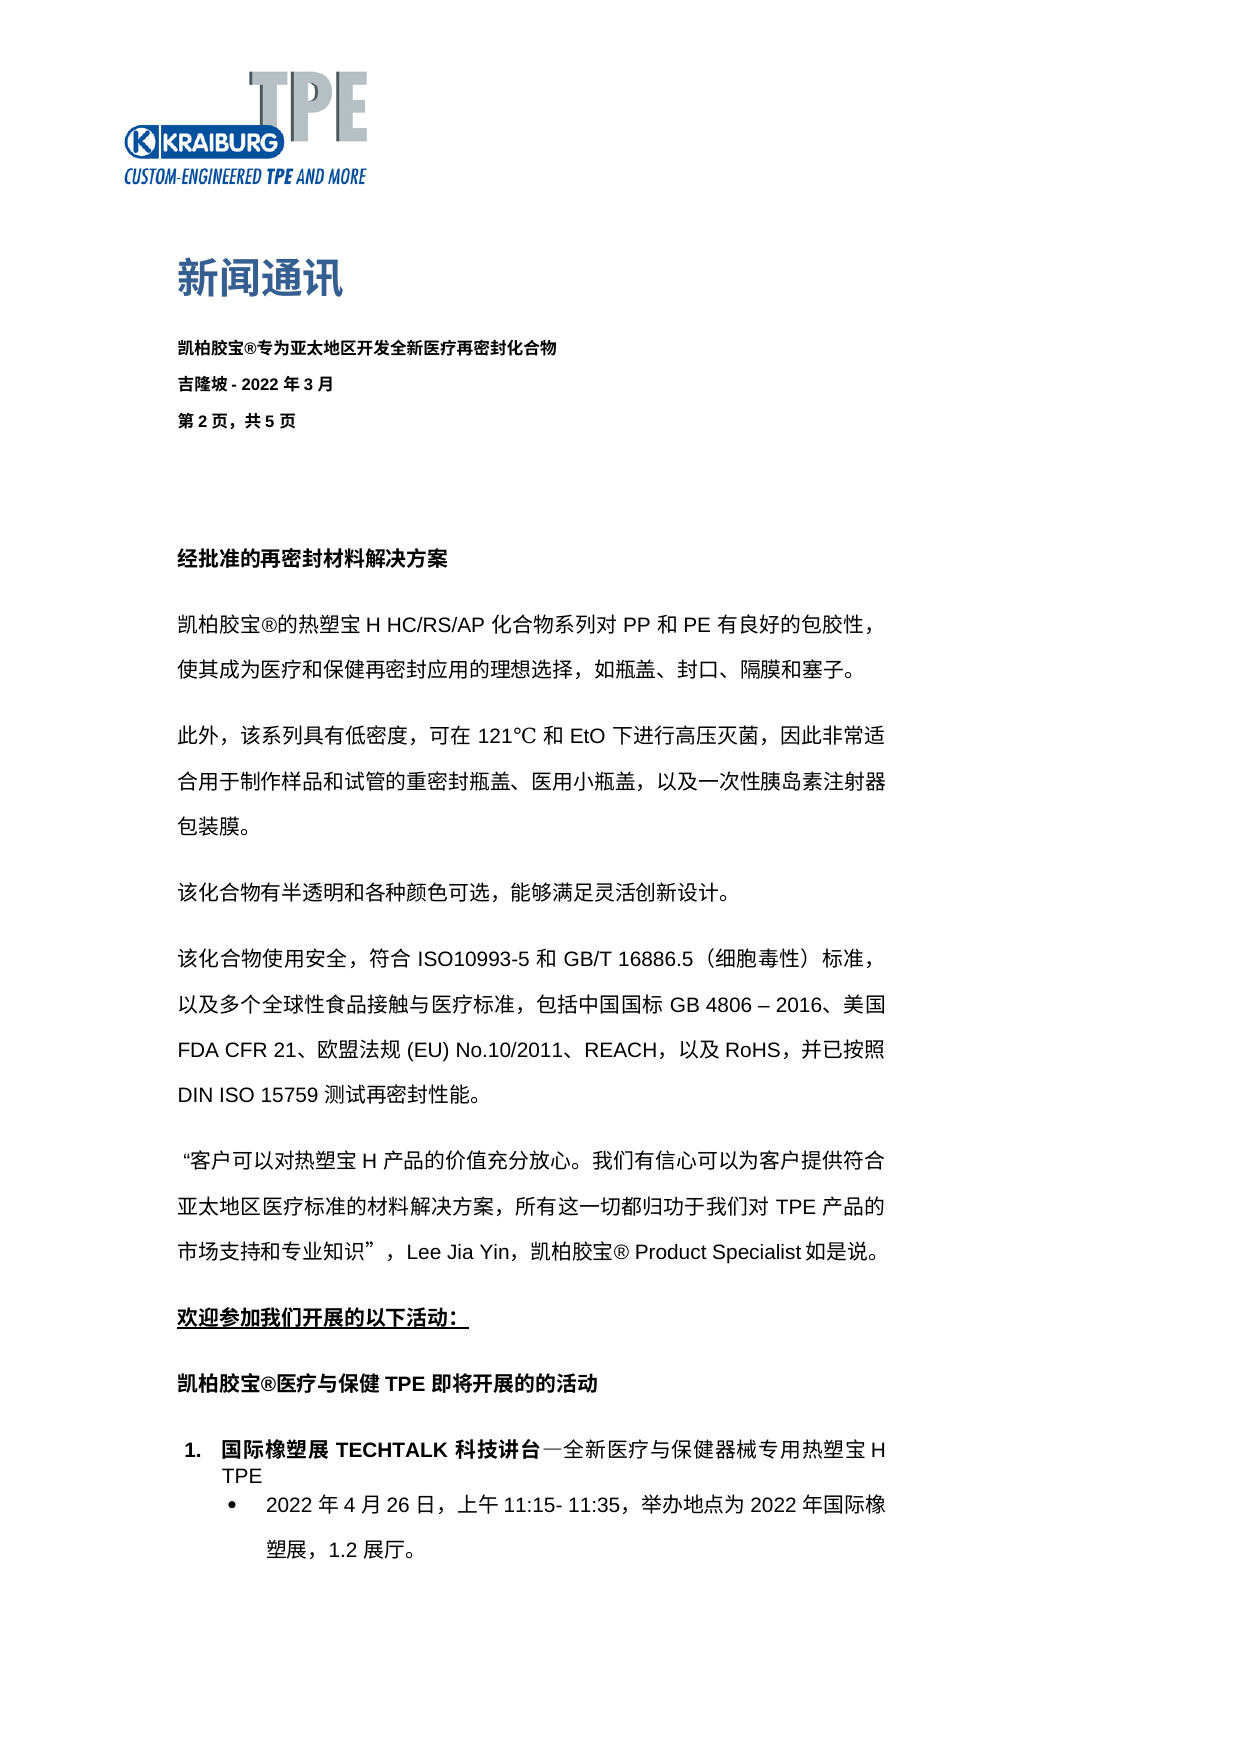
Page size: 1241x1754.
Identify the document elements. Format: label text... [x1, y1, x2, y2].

text 经批准的再密封材料解决方案 [177, 542, 886, 572]
list 2022 年 4 月 26 日，上午 11:15- 11:35，举办地点为 2022 年国际橡塑展，1.2 展厅。 [228, 1488, 886, 1563]
text 凯柏胶宝®的热塑宝H HC/RS/AP 化合物系列对 PP 和 PE 有良好的包胶性，使其成为医疗和保健再密封应用的理想选择，如瓶盖、封口、隔膜和塞子。 [177, 608, 886, 684]
text 凯柏胶宝®医疗与保健 TPE 即将开展的的活动 [177, 1367, 886, 1398]
list 国际橡塑展 TECHTALK 科技讲台—全新医疗与保健器械专用热塑宝 H TPE [184, 1434, 886, 1488]
picture [112, 55, 379, 200]
text 此外，该系列具有低密度，可在 121℃ 和 EtO 下进行高压灭菌，因此非常适合用于制作样品和试管的重密封瓶盖、医用小瓶盖，以及一次性胰岛素注射器包装膜。 [177, 719, 886, 840]
text “客户可以对热塑宝H 产品的价值充分放心。我们有信心可以为客户提供符合亚太地区医疗标准的材料解决方案，所有这一切都归功于我们对 TPE 产品的市场支持和专业知识”，Lee Jia Yin，凯柏胶宝® Product Specialist如是说。 [177, 1144, 886, 1265]
text 该化合物使用安全，符合 ISO10993-5 和 GB/T 16886.5（细胞毒性）标准，以及多个全球性食品接触与医疗标准，包括中国国标 GB 4806 – 2016、美国 FDA CFR 21、欧盟法规 (EU) No.10/2011、REACH，以及 RoHS，并已按照 DIN ISO 15759 测试再密封性能。 [177, 942, 886, 1109]
text 该化合物有半透明和各种颜色可选，能够满足灵活创新设计。 [177, 876, 886, 907]
text 欢迎参加我们开展的以下活动： [448, 1301, 886, 1332]
